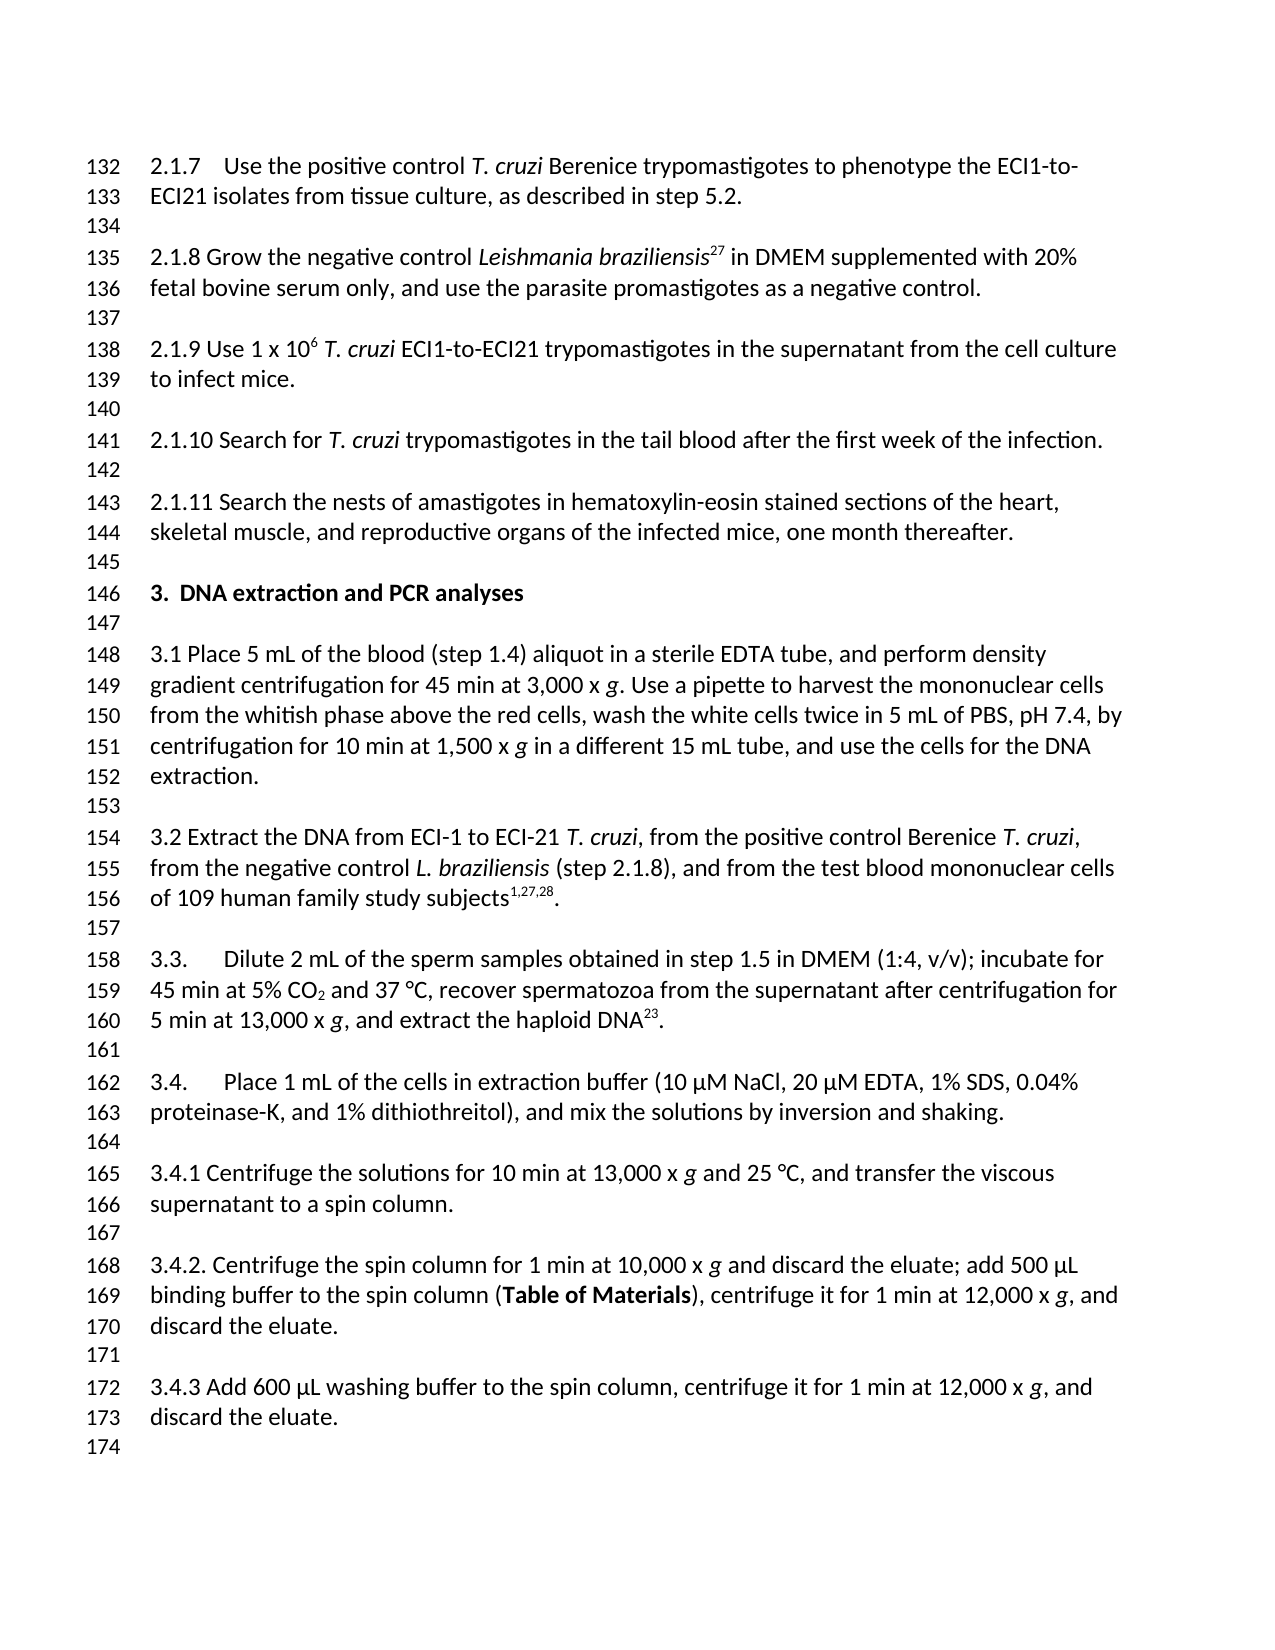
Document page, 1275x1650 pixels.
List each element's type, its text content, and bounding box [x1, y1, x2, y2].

text 2.1.10 Search for T. cruzi trypomastigotes in the tail blood after the first week of the infection. [150, 425, 1125, 455]
list Place 1 mL of the cells in extraction buffer (10 µM NaCl, 20 µM EDTA, 1% SDS, 0.04% proteinase-K, and 1% dithiothreitol), and mix the solutions by inversion and shaking. [150, 1066, 1125, 1127]
text 2.1.8 Grow the negative control Leishmania braziliensis27 in DMEM supplemented with 20% fetal bovine serum only, and use the parasite promastigotes as a negative control. [150, 242, 1125, 303]
list DNA extraction and PCR analyses [150, 577, 1125, 608]
text 3.4.3 Add 600 μL washing buffer to the spin column, centrifuge it for 1 min at 12,000 x g, and discard the eluate. [150, 1371, 1125, 1432]
text 2.1.11 Search the nests of amastigotes in hematoxylin-eosin stained sections of the heart, skeletal muscle, and reproductive organs of the infected mice, one month thereafter. [150, 486, 1125, 547]
list Use the positive control T. cruzi Berenice trypomastigotes to phenotype the ECI1-to-ECI21 isolates from tissue culture, as described in step 5.2. [150, 150, 1125, 211]
list Dilute 2 mL of the sperm samples obtained in step 1.5 in DMEM (1:4, v/v); incubate for 45 min at 5% CO2 and 37 °C, recover spermatozoa from the supernatant after centrifugation for 5 min at 13,000 x g, and extract the haploid DNA23. [150, 943, 1125, 1035]
text 3.4.2. Centrifuge the spin column for 1 min at 10,000 x g and discard the eluate; add 500 μL binding buffer to the spin column (Table of Materials), centrifuge it for 1 min at 12,000 x g, and discard the eluate. [150, 1249, 1125, 1340]
text 2.1.9 Use 1 x 106 T. cruzi ECI1-to-ECI21 trypomastigotes in the supernatant from the cell culture to infect mice. [150, 333, 1125, 394]
text 3.4.1 Centrifuge the solutions for 10 min at 13,000 x g and 25 °C, and transfer the viscous supernatant to a spin column. [150, 1157, 1125, 1218]
text 3.2 Extract the DNA from ECI-1 to ECI-21 T. cruzi, from the positive control Berenice T. cruzi, from the negative control L. braziliensis (step 2.1.8), and from the test blood mononuclear cells of 109 human family study subjects1,27,28. [150, 821, 1125, 913]
text 3.1 Place 5 mL of the blood (step 1.4) aliquot in a sterile EDTA tube, and perform density gradient centrifugation for 45 min at 3,000 x g. Use a pipette to harvest the mononuclear cells from the whitish phase above the red cells, wash the white cells twice in 5 mL of PBS, pH 7.4, by centrifugation for 10 min at 1,500 x g in a different 15 mL tube, and use the cells for the DNA extraction. [150, 638, 1125, 791]
